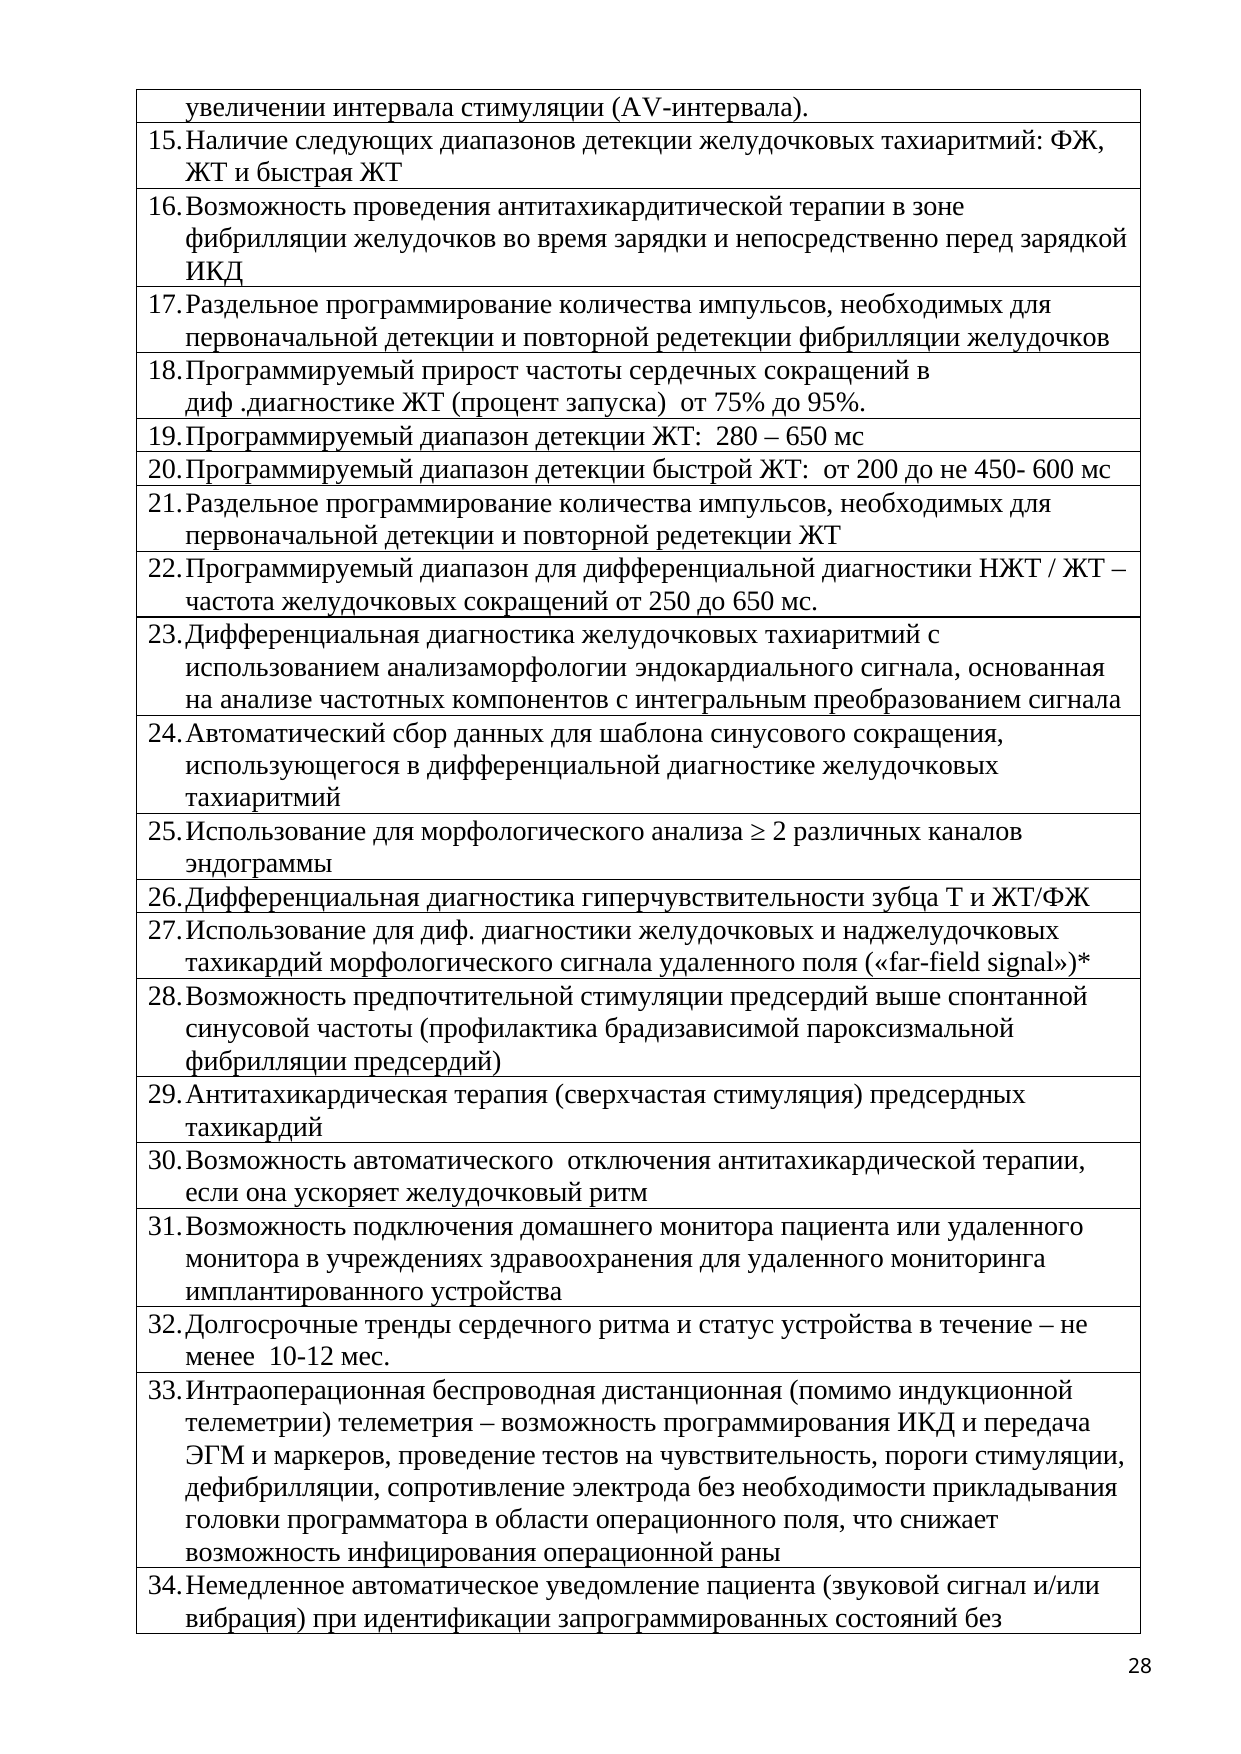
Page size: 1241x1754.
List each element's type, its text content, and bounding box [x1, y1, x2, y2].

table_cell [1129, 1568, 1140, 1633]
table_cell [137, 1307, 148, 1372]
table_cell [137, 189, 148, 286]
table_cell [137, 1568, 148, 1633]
table_cell Дифференциальная диагностика гиперчувствительности зубца Т и ЖТ/ФЖ [137, 880, 1140, 912]
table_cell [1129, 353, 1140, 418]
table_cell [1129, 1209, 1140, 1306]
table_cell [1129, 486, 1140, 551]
table_cell Дифференциальная диагностика желудочковых тахиаритмий с использованием анализаморфологии эндокардиального сигнала, основанная на анализе частотных компонентов с интегральным преобразованием сигнала [137, 618, 1140, 714]
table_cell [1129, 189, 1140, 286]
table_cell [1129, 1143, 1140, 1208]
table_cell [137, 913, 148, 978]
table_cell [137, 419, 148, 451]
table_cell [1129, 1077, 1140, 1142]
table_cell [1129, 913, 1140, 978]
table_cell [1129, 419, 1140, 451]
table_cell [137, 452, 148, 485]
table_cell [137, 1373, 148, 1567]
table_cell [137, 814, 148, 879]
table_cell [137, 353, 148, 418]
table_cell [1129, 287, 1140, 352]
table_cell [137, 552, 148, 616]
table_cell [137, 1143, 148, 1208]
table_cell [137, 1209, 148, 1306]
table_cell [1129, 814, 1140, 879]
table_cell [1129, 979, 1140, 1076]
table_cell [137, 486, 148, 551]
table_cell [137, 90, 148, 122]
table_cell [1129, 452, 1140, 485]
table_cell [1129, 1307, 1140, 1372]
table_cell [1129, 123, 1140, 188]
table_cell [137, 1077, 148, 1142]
table_cell Автоматический сбор данных для шаблона синусового сокращения, использующегося в дифференциальной диагностике желудочковых тахиаритмий [137, 716, 1140, 813]
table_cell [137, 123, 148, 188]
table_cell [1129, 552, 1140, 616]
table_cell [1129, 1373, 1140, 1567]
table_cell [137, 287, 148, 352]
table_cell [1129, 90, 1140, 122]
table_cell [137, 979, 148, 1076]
